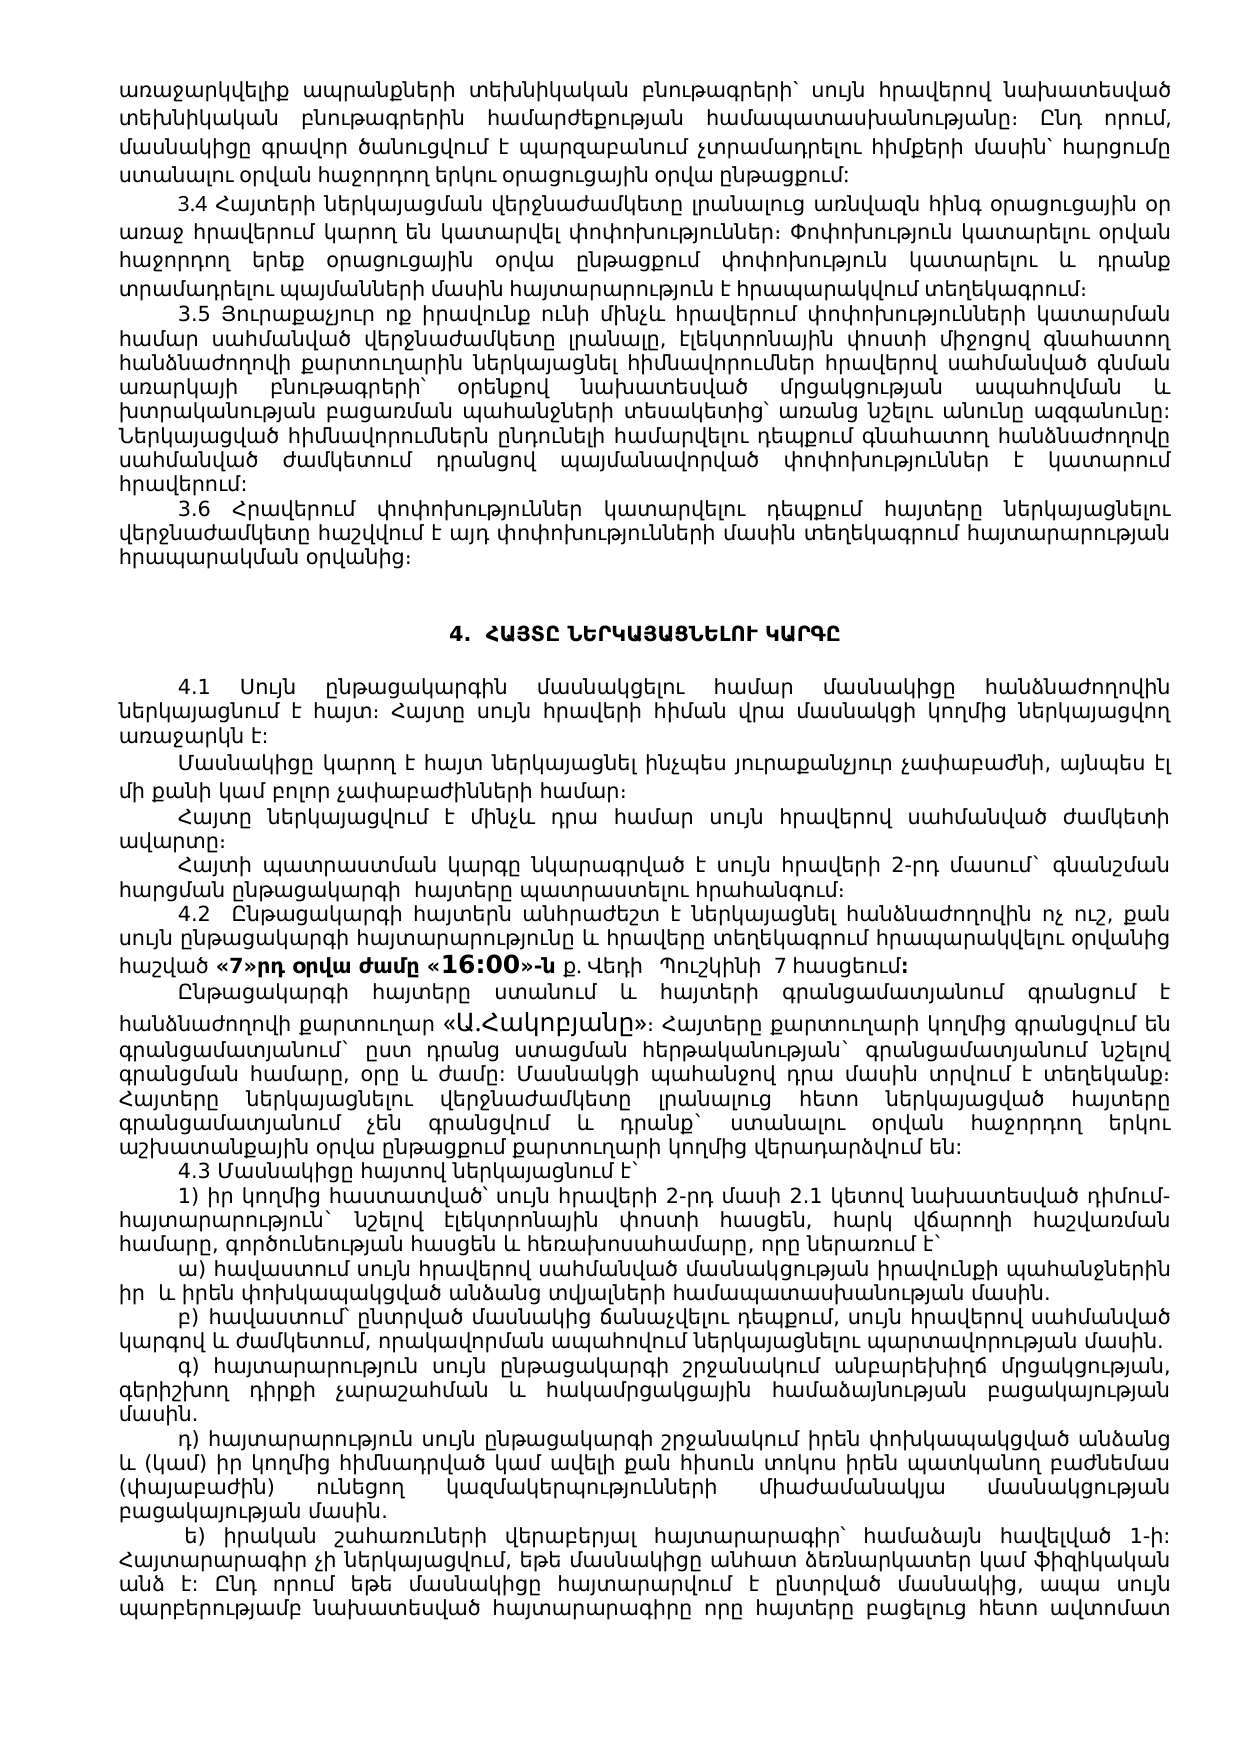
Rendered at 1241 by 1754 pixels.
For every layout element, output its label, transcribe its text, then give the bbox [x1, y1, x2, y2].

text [118, 1524, 1171, 1621]
text 3.4 Հայտերի ներկայացման վերջնաժամկետը լրանալուց առնվազն հինգ օրացուցային օր առաջ հրավերում կարող են կատարվել փոփոխություններ։ Փոփոխություն կատարելու օրվան հաջորդող երեք օրացուցային օրվա ընթացքում փոփոխություն կատարելու և դրանք տրամադրելու պայմանների մասին հայտարարություն է հրապարակվում տեղեկագրում։ [118, 189, 1171, 302]
text գ) հայտարարություն սույն ընթացակարգի շրջանակում անբարեխիղճ մրցակցության, գերիշխող դիրքի չարաշահման և հակամրցակցային համաձայնության բացակայության մասին. [118, 1354, 1171, 1427]
text դ) հայտարարություն սույն ընթացակարգի շրջանակում իրեն փոխկապակցված անձանց և (կամ) իր կողմից հիմնադրված կամ ավելի քան հիսուն տոկոս իրեն պատկանող բաժնեմաս (փայաբաժին) ունեցող կազմակերպությունների միաժամանակյա մասնակցության բացակայության մասին. [118, 1427, 1171, 1524]
text 4.1 Սույն ընթացակարգին մասնակցելու համար մասնակիցը հանձնաժողովին ներկայացնում է հայտ։ Հայտը սույն հրավերի հիման վրա մասնակցի կողմից ներկայացվող առաջարկն է: [118, 675, 1171, 748]
text 4.3 Մասնակիցը հայտով ներկայացնում է` [118, 1159, 1171, 1184]
text Մասնակիցը կարող է հայտ ներկայացնել ինչպես յուրաքանչյուր չափաբաժնի, այնպես էլ մի քանի կամ բոլոր չափաբաժինների համար։ [118, 748, 1171, 805]
text 4. ՀԱՅՏԸ ՆԵՐԿԱՅԱՑՆԵԼՈՒ ԿԱՐԳԸ [118, 622, 1171, 646]
text ա) հավաստում սույն հրավերով սահմանված մասնակցության իրավունքի պահանջներին իր և իրեն փոխկապակցված անձանց տվյալների համապատասխանության մասին. [118, 1257, 1171, 1305]
text 4.2 Ընթացակարգի հայտերն անհրաժեշտ է ներկայացնել հանձնաժողովին ոչ ուշ, քան սույն ընթացակարգի հայտարարությունը և հրավերը տեղեկագրում հրապարակվելու օրվանից հաշված «7»րդ օրվա ժամը «16:00»-ն ք. Վեդի Պուշկինի 7 հասցեում։ [118, 902, 1171, 980]
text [118, 75, 1171, 189]
text Հայտը ներկայացվում է մինչև դրա համար սույն հրավերով սահմանված ժամկետի ավարտը։ [118, 805, 1171, 853]
text 3.6 Հրավերում փոփոխություններ կատարվելու դեպքում հայտերը ներկայացնելու վերջնաժամկետը հաշվվում է այդ փոփոխությունների մասին տեղեկագրում հայտարարության հրապարակման օրվանից։ [118, 497, 1171, 569]
text 3.5 Յուրաքաչյուր ոք իրավունք ունի մինչև հրավերում փոփոխությունների կատարման համար սահմանված վերջնաժամկետը լրանալը, էլեկտրոնային փոստի միջոցով գնահատող հանձնաժողովի քարտուղարին ներկայացնել հիմնավորումներ հրավերով սահմանված գնման առարկայի բնութագրերի՝ օրենքով նախատեսված մրցակցության ապահովման և խտրականության բացառման պահանջների տեսակետից՝ առանց նշելու անունը ազգանունը: Ներկայացված հիմնավորումներն ընդունելի համարվելու դեպքում գնահատող հանձնաժողովը սահմանված ժամկետում դրանցով պայմանավորված փոփոխություններ է կատարում հրավերում: [118, 302, 1171, 497]
text բ) հավաստում՝ ընտրված մասնակից ճանաչվելու դեպքում, սույն հրավերով սահմանված կարգով և ժամկետում, որակավորման ապահովում ներկայացնելու պարտավորության մասին. [118, 1305, 1171, 1354]
text Ընթացակարգի հայտերը ստանում և հայտերի գրանցամատյանում գրանցում է հանձնաժողովի քարտուղար «Ա.Հակոբյանը»։ Հայտերը քարտուղարի կողմից գրանցվում են գրանցամատյանում` ըստ դրանց ստացման հերթականության` գրանցամատյանում նշելով գրանցման համարը, օրը և ժամը: Մասնակցի պահանջով դրա մասին տրվում է տեղեկանք։ Հայտերը ներկայացնելու վերջնաժամկետը լրանալուց հետո ներկայացված հայտերը գրանցամատյանում չեն գրանցվում և դրանք` ստանալու օրվան հաջորդող երկու աշխատանքային օրվա ընթացքում քարտուղարի կողմից վերադարձվում են: [118, 980, 1171, 1159]
text Հայտի պատրաստման կարգը նկարագրված է սույն հրավերի 2-րդ մասում` գնանշման հարցման ընթացակարգի հայտերը պատրաստելու հրահանգում։ [118, 853, 1171, 902]
text 1) իր կողմից հաստատված՝ սույն հրավերի 2-րդ մասի 2.1 կետով նախատեսված դիմում-հայտարարություն` նշելով էլեկտրոնային փոստի հասցեն, հարկ վճարողի հաշվառման համարը, գործունեության հասցեն և հեռախոսահամարը, որը ներառում է` [118, 1184, 1171, 1257]
